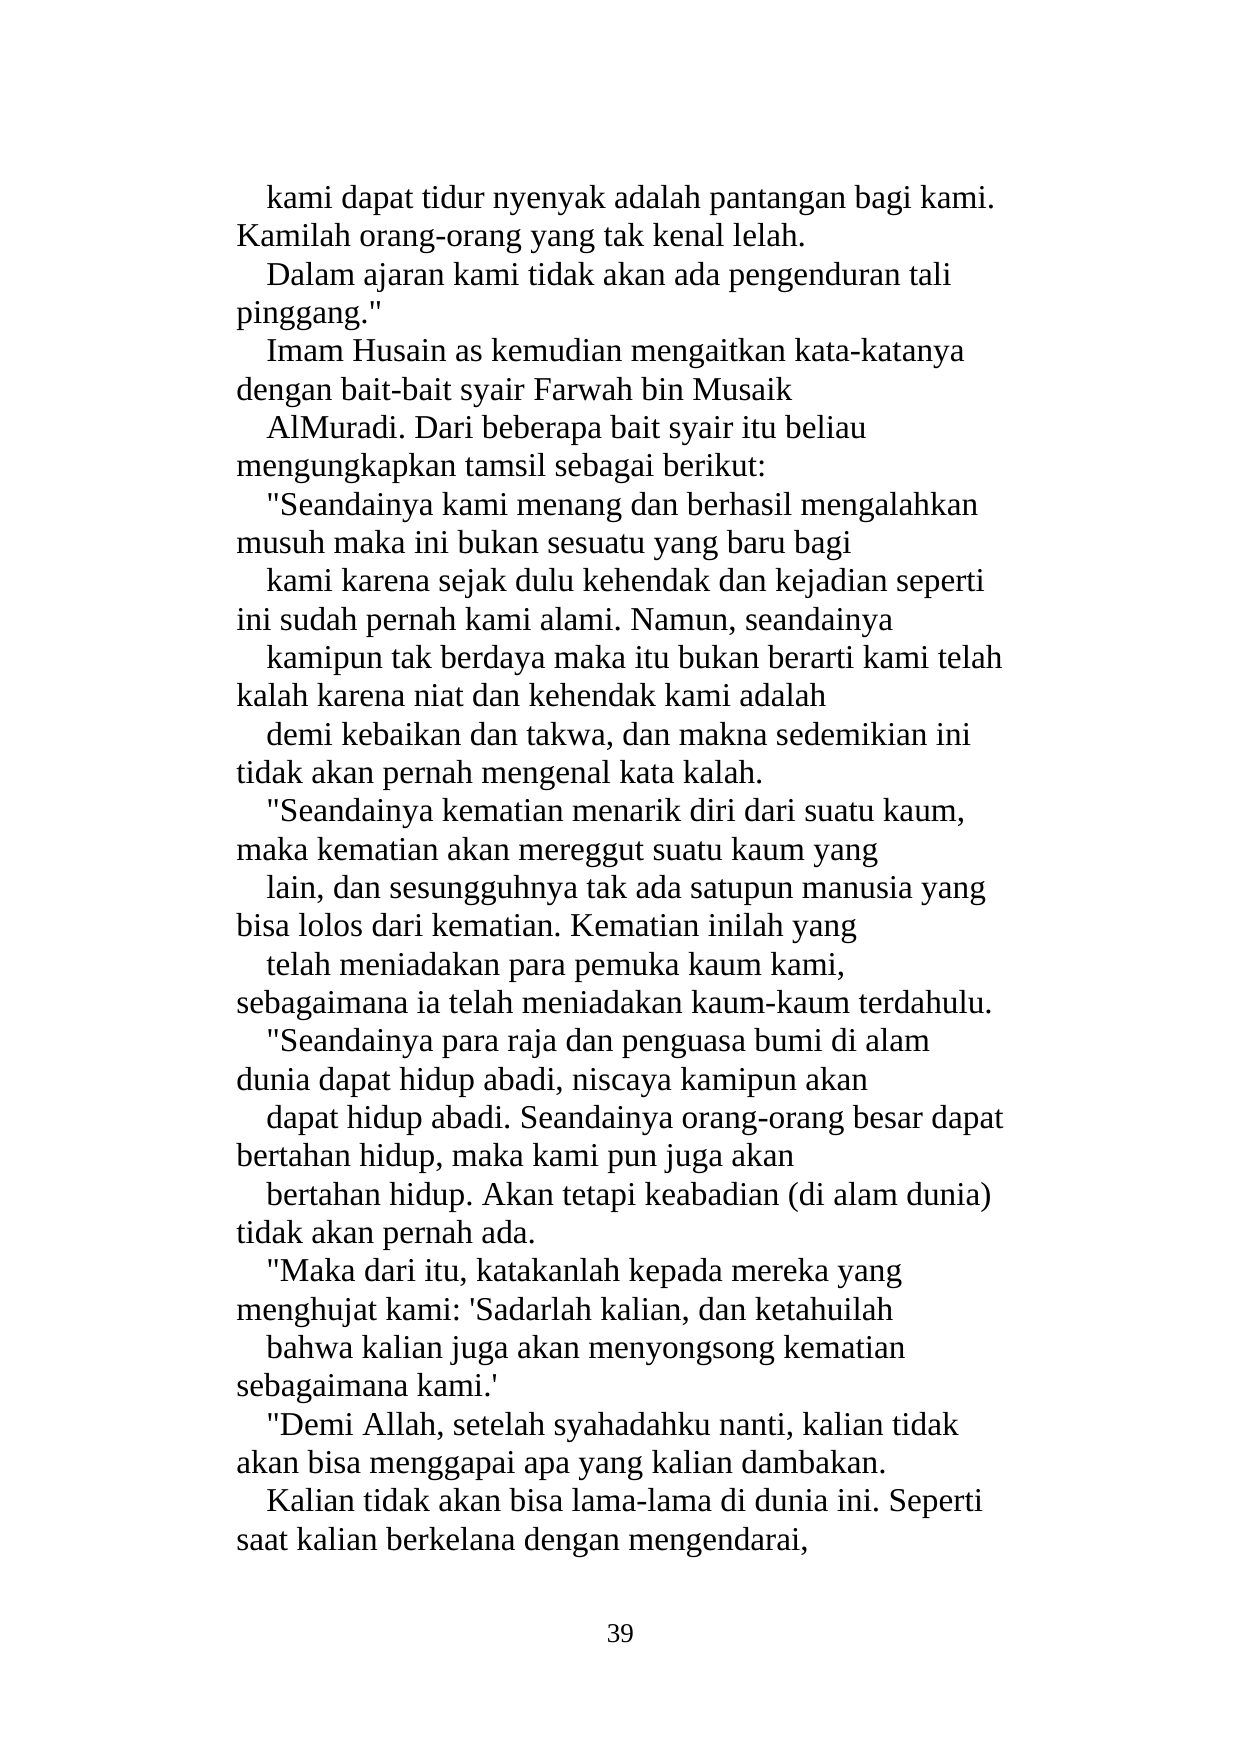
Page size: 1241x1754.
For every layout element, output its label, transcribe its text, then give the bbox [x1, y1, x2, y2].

text "Seandainya para raja dan penguasa bumi di alam dunia dapat hidup abadi, niscaya kamipun akan [236, 1021, 1004, 1097]
text telah meniadakan para pemuka kaum kami, sebagaimana ia telah meniadakan kaum-kaum terdahulu. [236, 944, 1004, 1021]
text AlMuradi. Dari beberapa bait syair itu beliau mengungkapkan tamsil sebagai berikut: [236, 407, 1004, 484]
text Kalian tidak akan bisa lama-lama di dunia ini. Seperti saat kalian berkelana dengan mengendarai, [236, 1481, 1004, 1557]
text dapat hidup abadi. Seandainya orang-orang besar dapat bertahan hidup, maka kami pun juga akan [236, 1097, 1004, 1174]
text Dalam ajaran kami tidak akan ada pengenduran tali pinggang." [236, 254, 1004, 331]
text demi kebaikan dan takwa, dan makna sedemikian ini tidak akan pernah mengenal kata kalah. [236, 714, 1004, 791]
text kami karena sejak dulu kehendak dan kejadian seperti ini sudah pernah kami alami. Namun, seandainya [236, 561, 1004, 637]
text "Demi Allah, setelah syahadahku nanti, kalian tidak akan bisa menggapai apa yang kalian dambakan. [236, 1404, 1004, 1481]
text kamipun tak berdaya maka itu bukan berarti kami telah kalah karena niat dan kehendak kami adalah [236, 637, 1004, 714]
text "Seandainya kami menang dan berhasil mengalahkan musuh maka ini bukan sesuatu yang baru bagi [236, 484, 1004, 561]
text bertahan hidup. Akan tetapi keabadian (di alam dunia) tidak akan pernah ada. [236, 1174, 1004, 1251]
text "Seandainya kematian menarik diri dari suatu kaum, maka kematian akan mereggut suatu kaum yang [236, 791, 1004, 867]
text kami dapat tidur nyenyak adalah pantangan bagi kami. Kamilah orang-orang yang tak kenal lelah. [236, 177, 1004, 254]
text "Maka dari itu, katakanlah kepada mereka yang menghujat kami: 'Sadarlah kalian, dan ketahuilah [236, 1251, 1004, 1327]
text lain, dan sesungguhnya tak ada satupun manusia yang bisa lolos dari kematian. Kematian inilah yang [236, 867, 1004, 944]
text Imam Husain as kemudian mengaitkan kata-katanya dengan bait-bait syair Farwah bin Musaik [236, 331, 1004, 407]
text bahwa kalian juga akan menyongsong kematian sebagaimana kami.' [236, 1327, 1004, 1404]
